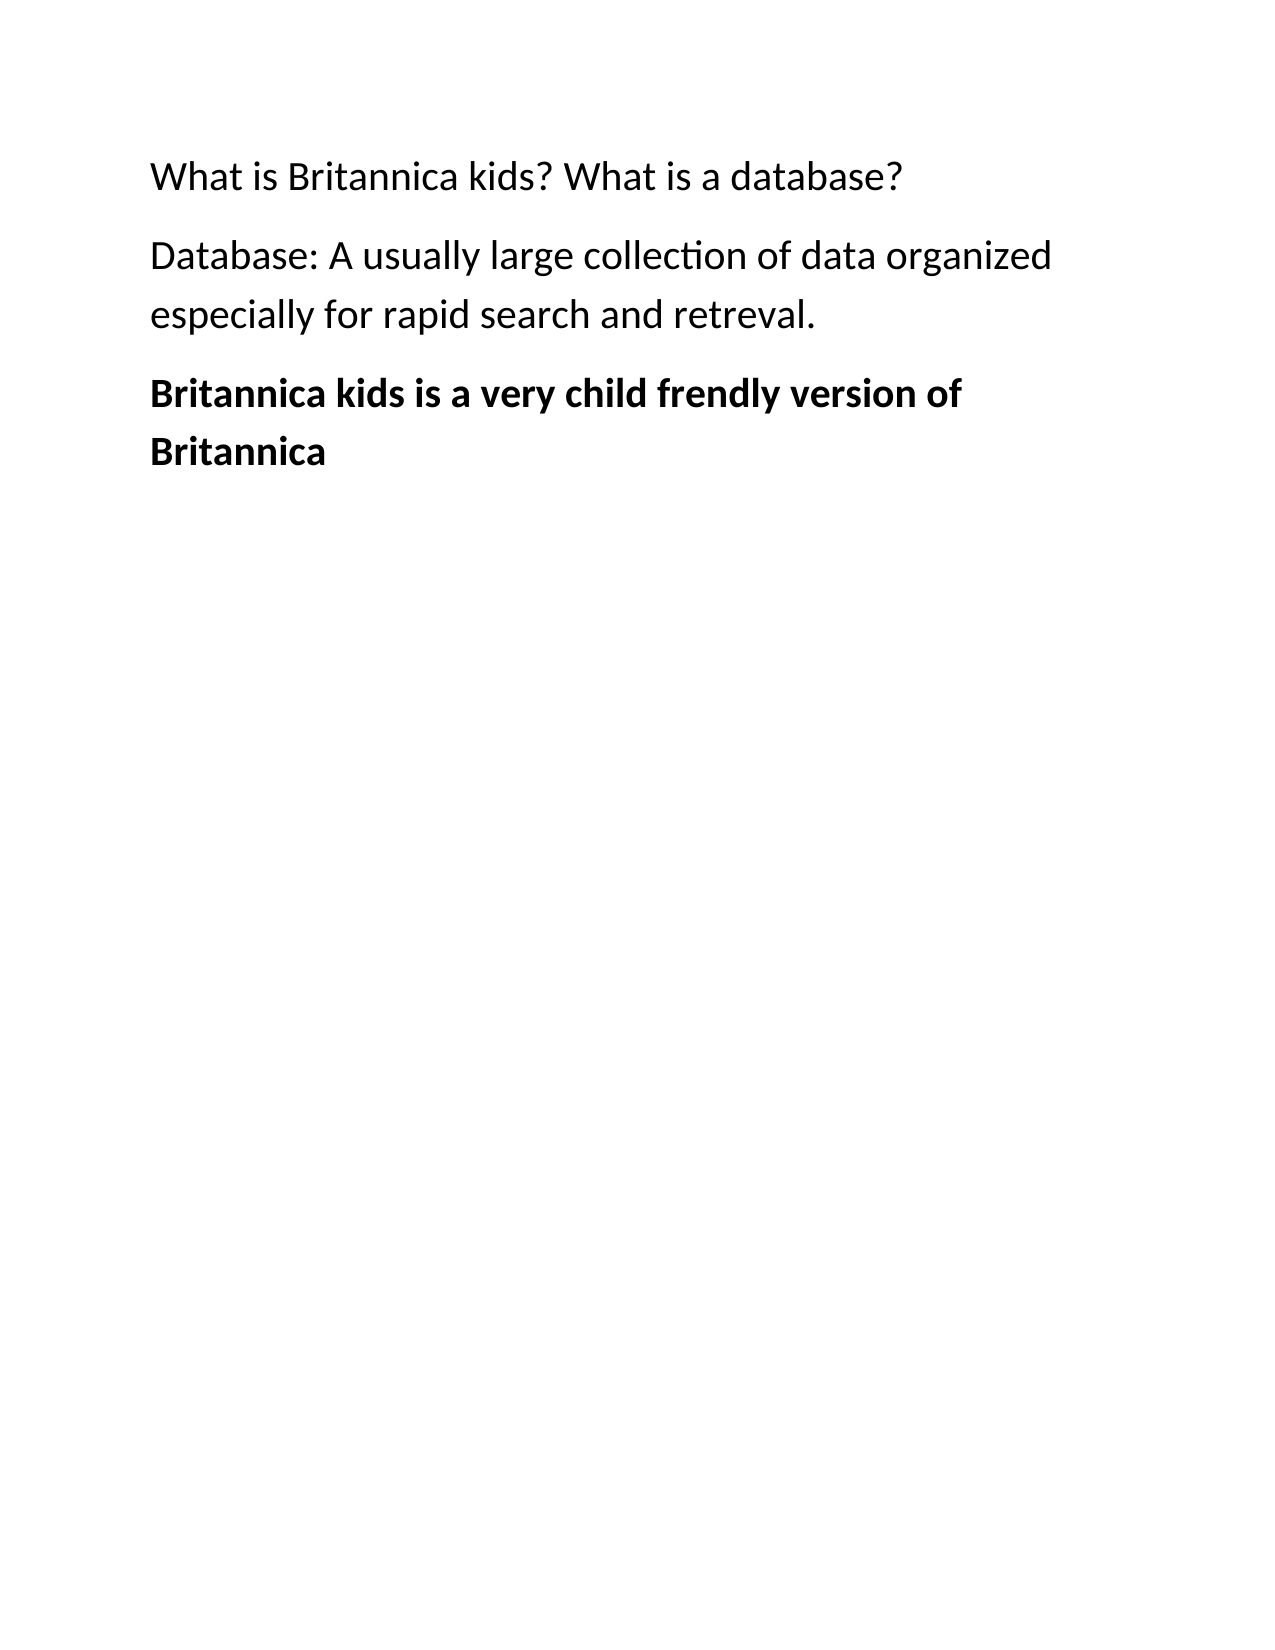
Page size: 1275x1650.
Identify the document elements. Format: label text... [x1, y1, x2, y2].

text Britannica kids is a very child frendly version of Britannica [150, 367, 1125, 476]
text Database: A usually large collection of data organized especially for rapid search and retreval. [150, 229, 1125, 338]
text What is Britannica kids? What is a database? [150, 150, 1125, 201]
